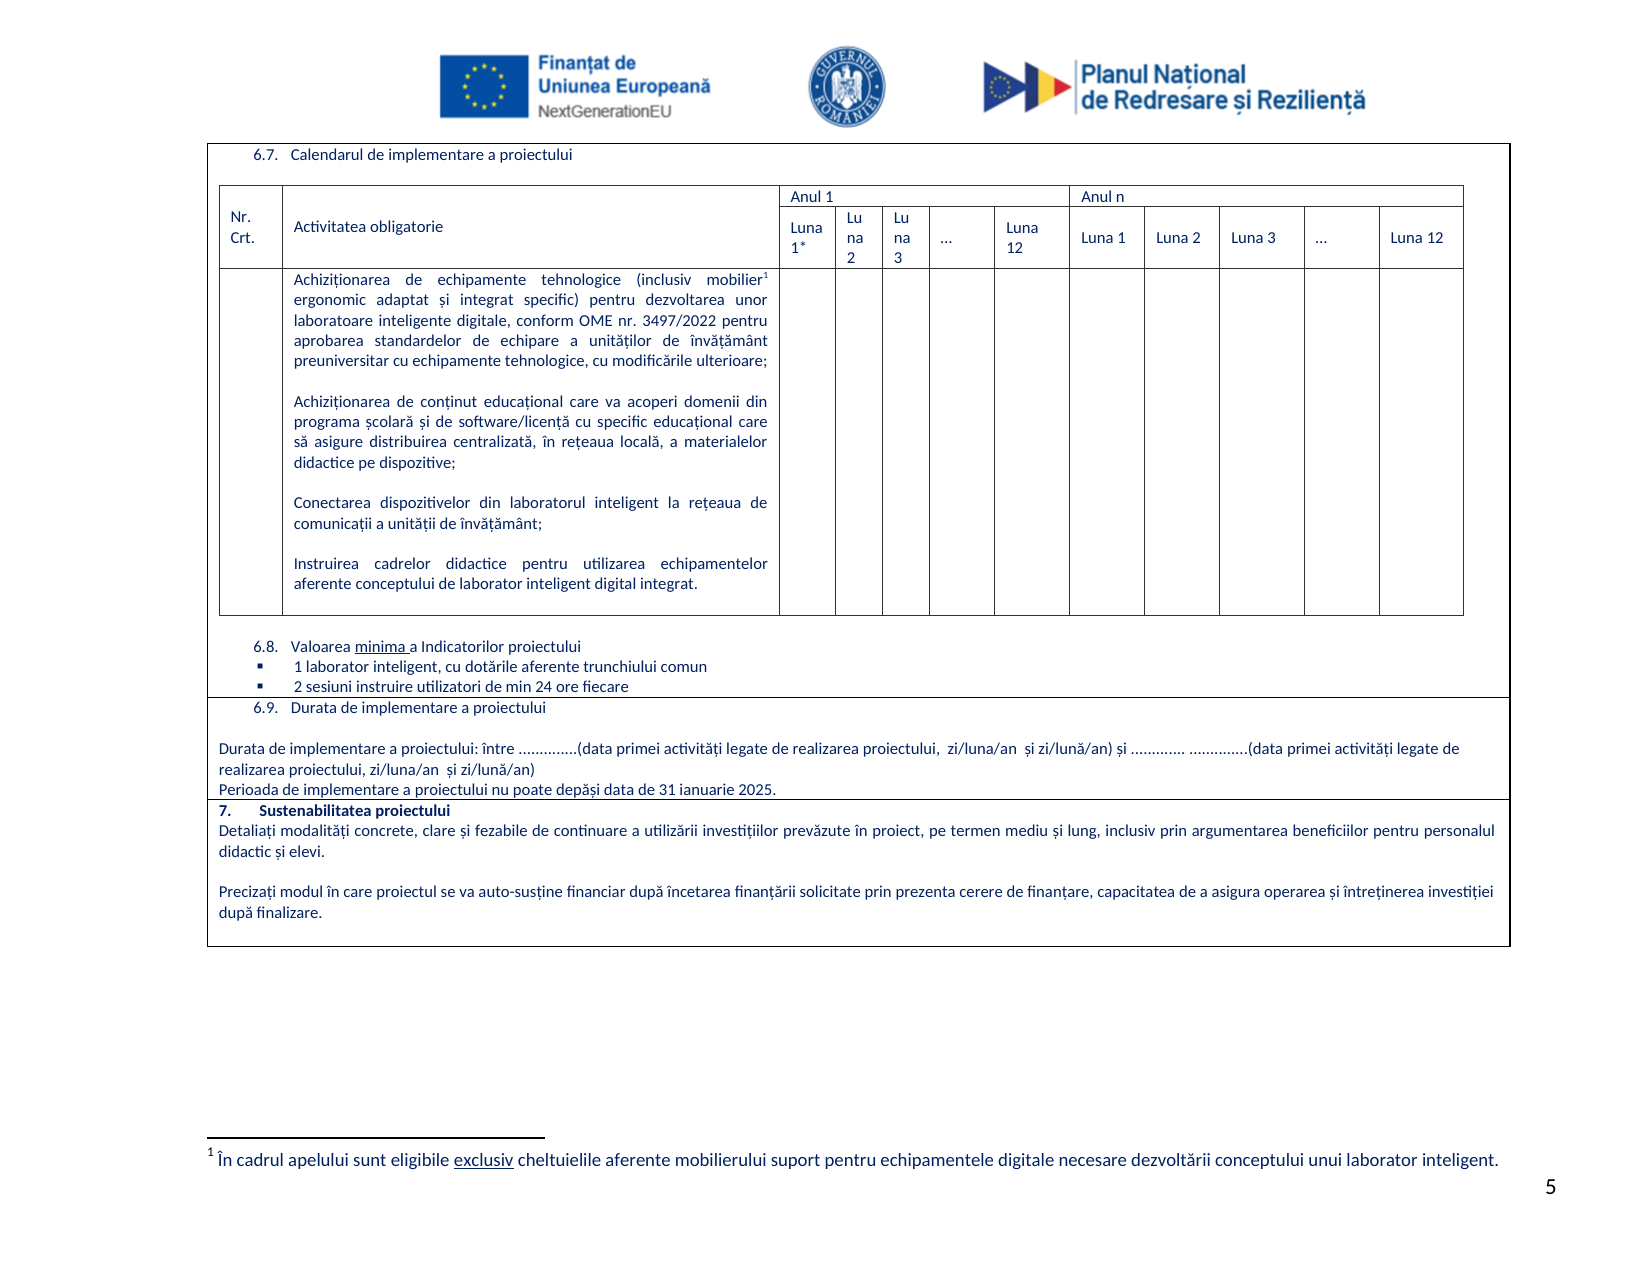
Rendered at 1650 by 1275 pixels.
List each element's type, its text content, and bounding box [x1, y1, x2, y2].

table_cell Calendarul de implementare a proiectului Valoarea minima a Indicatorilor proiectului 1 laborator inteligent, cu dotările aferente trunchiului comun 2 sesiuni instruire utilizatori de min 24 ore fiecare [208, 144, 1509, 697]
picture [393, 28, 1369, 143]
table_cell Durata de implementare a proiectului Durata de implementare a proiectului: între ..............(data primei activități legate de realizarea proiectului, zi/luna/an și zi/lună/an) și ............. ..............(data primei activități legate de realizarea proiectului, zi/luna/an și zi/lună/an) Perioada de implementare a proiectului nu poate depăși data de 31 ianuarie 2025. [208, 698, 1509, 799]
table_cell Sustenabilitatea proiectului Detaliați modalități concrete, clare și fezabile de continuare a utilizării investițiilor prevăzute în proiect, pe termen mediu și lung, inclusiv prin argumentarea beneficiilor pentru personalul didactic și elevi. Precizați modul în care proiectul se va auto-susține financiar după încetarea finanțării solicitate prin prezenta cerere de finanțare, capacitatea de a asigura operarea și întreținerea investiției după finalizare. [208, 800, 1509, 946]
